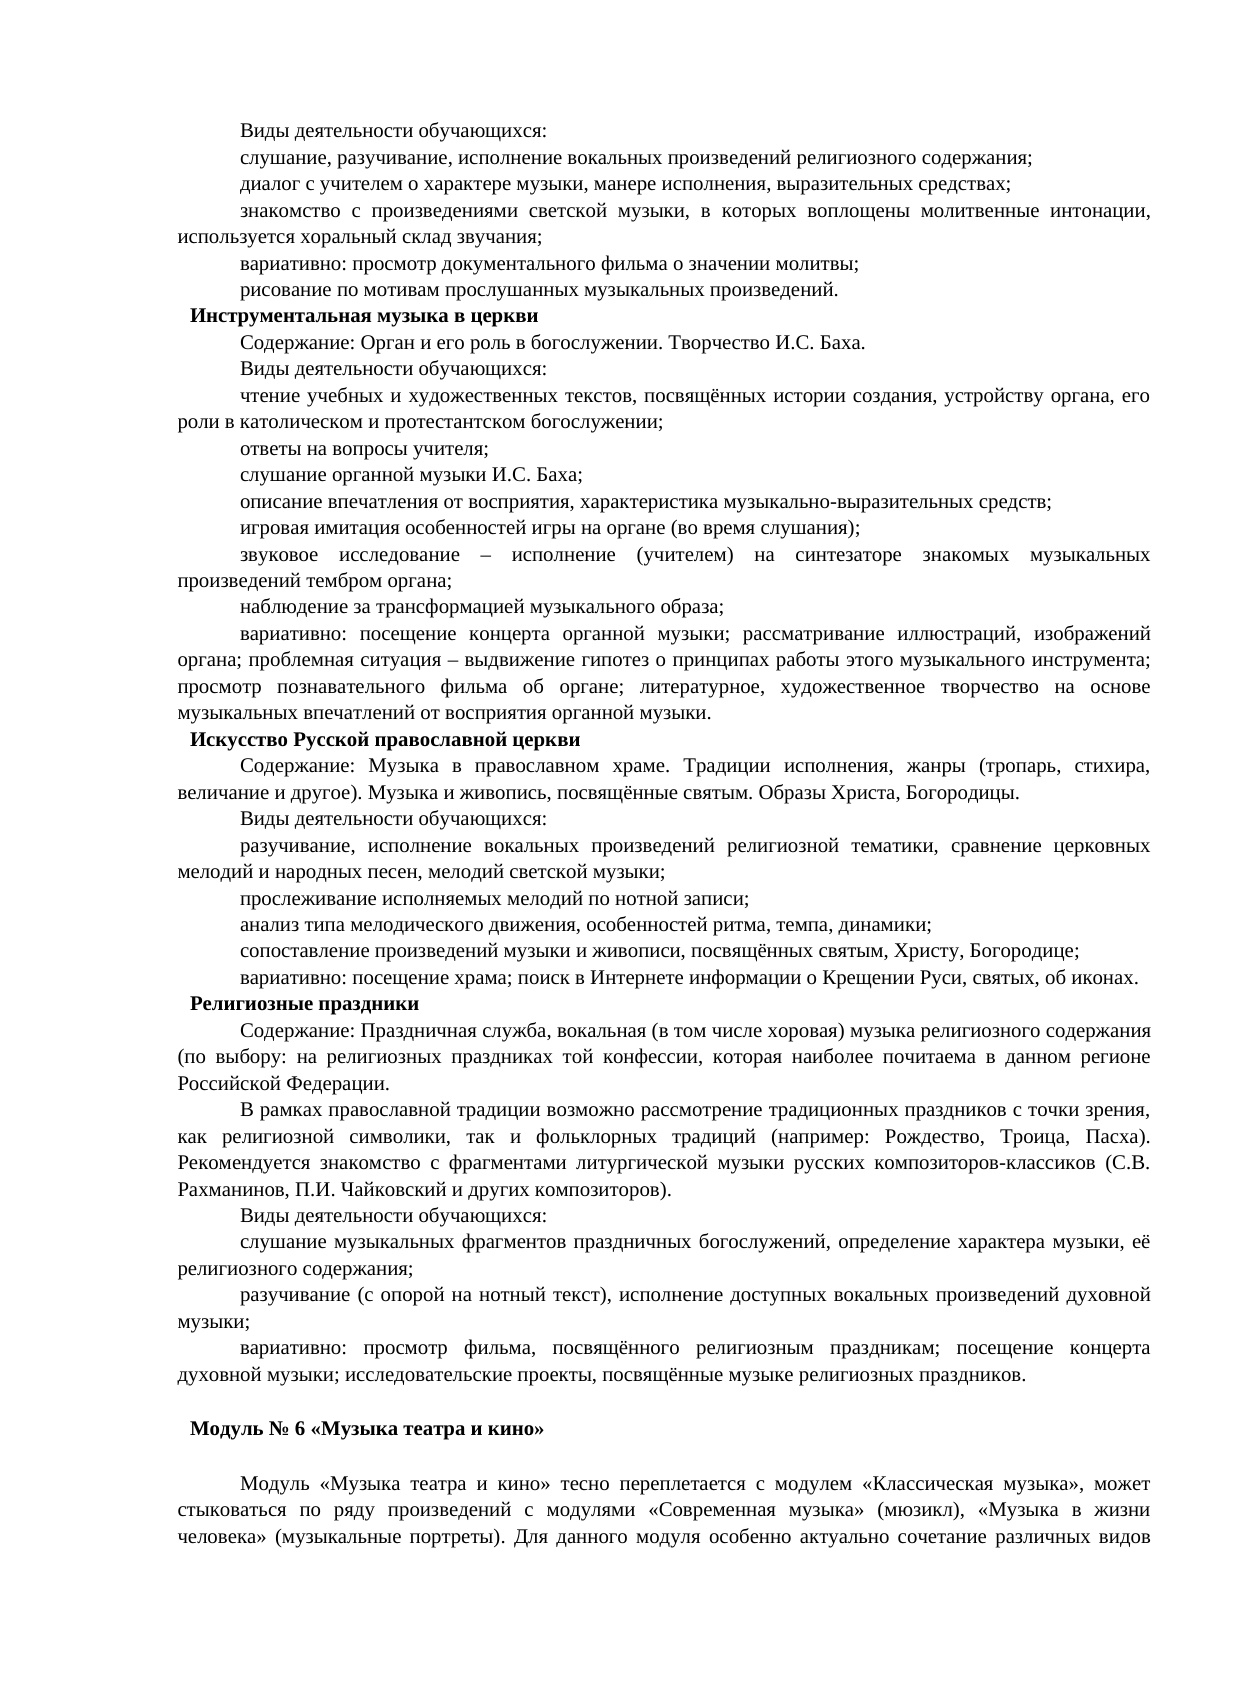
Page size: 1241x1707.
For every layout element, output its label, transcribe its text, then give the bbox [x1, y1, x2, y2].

text Виды деятельности обучающихся: [177, 118, 1152, 142]
text вариативно: посещение концерта органной музыки; рассматривание иллюстраций, изображений органа; проблемная ситуация – выдвижение гипотез о принципах работы этого музыкального инструмента; просмотр познавательного фильма об органе; литературное, художественное творчество на основе музыкальных впечатлений от восприятия органной музыки. [177, 621, 1152, 724]
text Виды деятельности обучающихся: [177, 356, 1152, 380]
text игровая имитация особенностей игры на органе (во время слушания); [177, 515, 1152, 539]
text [177, 1471, 1152, 1548]
text Содержание: Праздничная служба, вокальная (в том числе хоровая) музыка религиозного содержания (по выбору: на религиозных праздниках той конфессии, которая наиболее почитаема в данном регионе Российской Федерации. [177, 1018, 1152, 1095]
text вариативно: посещение храма; поиск в Интернете информации о Крещении Руси, святых, об иконах. [177, 965, 1152, 989]
text сопоставление произведений музыки и живописи, посвящённых святым, Христу, Богородице; [177, 938, 1152, 962]
text описание впечатления от восприятия, характеристика музыкально-выразительных средств; [177, 488, 1152, 513]
text разучивание, исполнение вокальных произведений религиозной тематики, сравнение церковных мелодий и народных песен, мелодий светской музыки; [177, 832, 1152, 883]
text разучивание (с опорой на нотный текст), исполнение доступных вокальных произведений духовной музыки; [177, 1282, 1152, 1333]
text чтение учебных и художественных текстов, посвящённых истории создания, устройству органа, его роли в католическом и протестантском богослужении; [177, 383, 1152, 433]
text Религиозные праздники [190, 991, 1152, 1015]
text слушание, разучивание, исполнение вокальных произведений религиозного содержания; [177, 144, 1152, 169]
text вариативно: просмотр фильма, посвящённого религиозным праздникам; посещение концерта духовной музыки; исследовательские проекты, посвящённые музыке религиозных праздников. [177, 1335, 1152, 1386]
text ответы на вопросы учителя; [177, 436, 1152, 460]
text слушание органной музыки И.С. Баха; [177, 462, 1152, 486]
text Содержание: Музыка в православном храме. Традиции исполнения, жанры (тропарь, стихира, величание и другое). Музыка и живопись, посвящённые святым. Образы Христа, Богородицы. [177, 753, 1152, 804]
text анализ типа мелодического движения, особенностей ритма, темпа, динамики; [177, 912, 1152, 936]
text В рамках православной традиции возможно рассмотрение традиционных праздников с точки зрения, как религиозной символики, так и фольклорных традиций (например: Рождество, Троица, Пасха). Рекомендуется знакомство с фрагментами литургической музыки русских композиторов-классиков (С.В. Рахманинов, П.И. Чайковский и других композиторов). [177, 1097, 1152, 1201]
text Виды деятельности обучающихся: [177, 1203, 1152, 1227]
text диалог с учителем о характере музыки, манере исполнения, выразительных средствах; [177, 171, 1152, 195]
text Содержание: Орган и его роль в богослужении. Творчество И.С. Баха. [177, 330, 1152, 354]
text прослеживание исполняемых мелодий по нотной записи; [177, 885, 1152, 909]
text Искусство Русской православной церкви [190, 727, 1152, 751]
text знакомство с произведениями светской музыки, в которых воплощены молитвенные интонации, используется хоральный склад звучания; [177, 197, 1152, 248]
text наблюдение за трансформацией музыкального образа; [177, 594, 1152, 618]
text Виды деятельности обучающихся: [177, 806, 1152, 830]
text рисование по мотивам прослушанных музыкальных произведений. [177, 277, 1152, 301]
text звуковое исследование – исполнение (учителем) на синтезаторе знакомых музыкальных произведений тембром органа; [177, 541, 1152, 592]
text Модуль № 6 «Музыка театра и кино» [190, 1416, 1152, 1440]
text Инструментальная музыка в церкви [190, 303, 1152, 327]
text вариативно: просмотр документального фильма о значении молитвы; [177, 250, 1152, 274]
text слушание музыкальных фрагментов праздничных богослужений, определение характера музыки, её религиозного содержания; [177, 1229, 1152, 1280]
